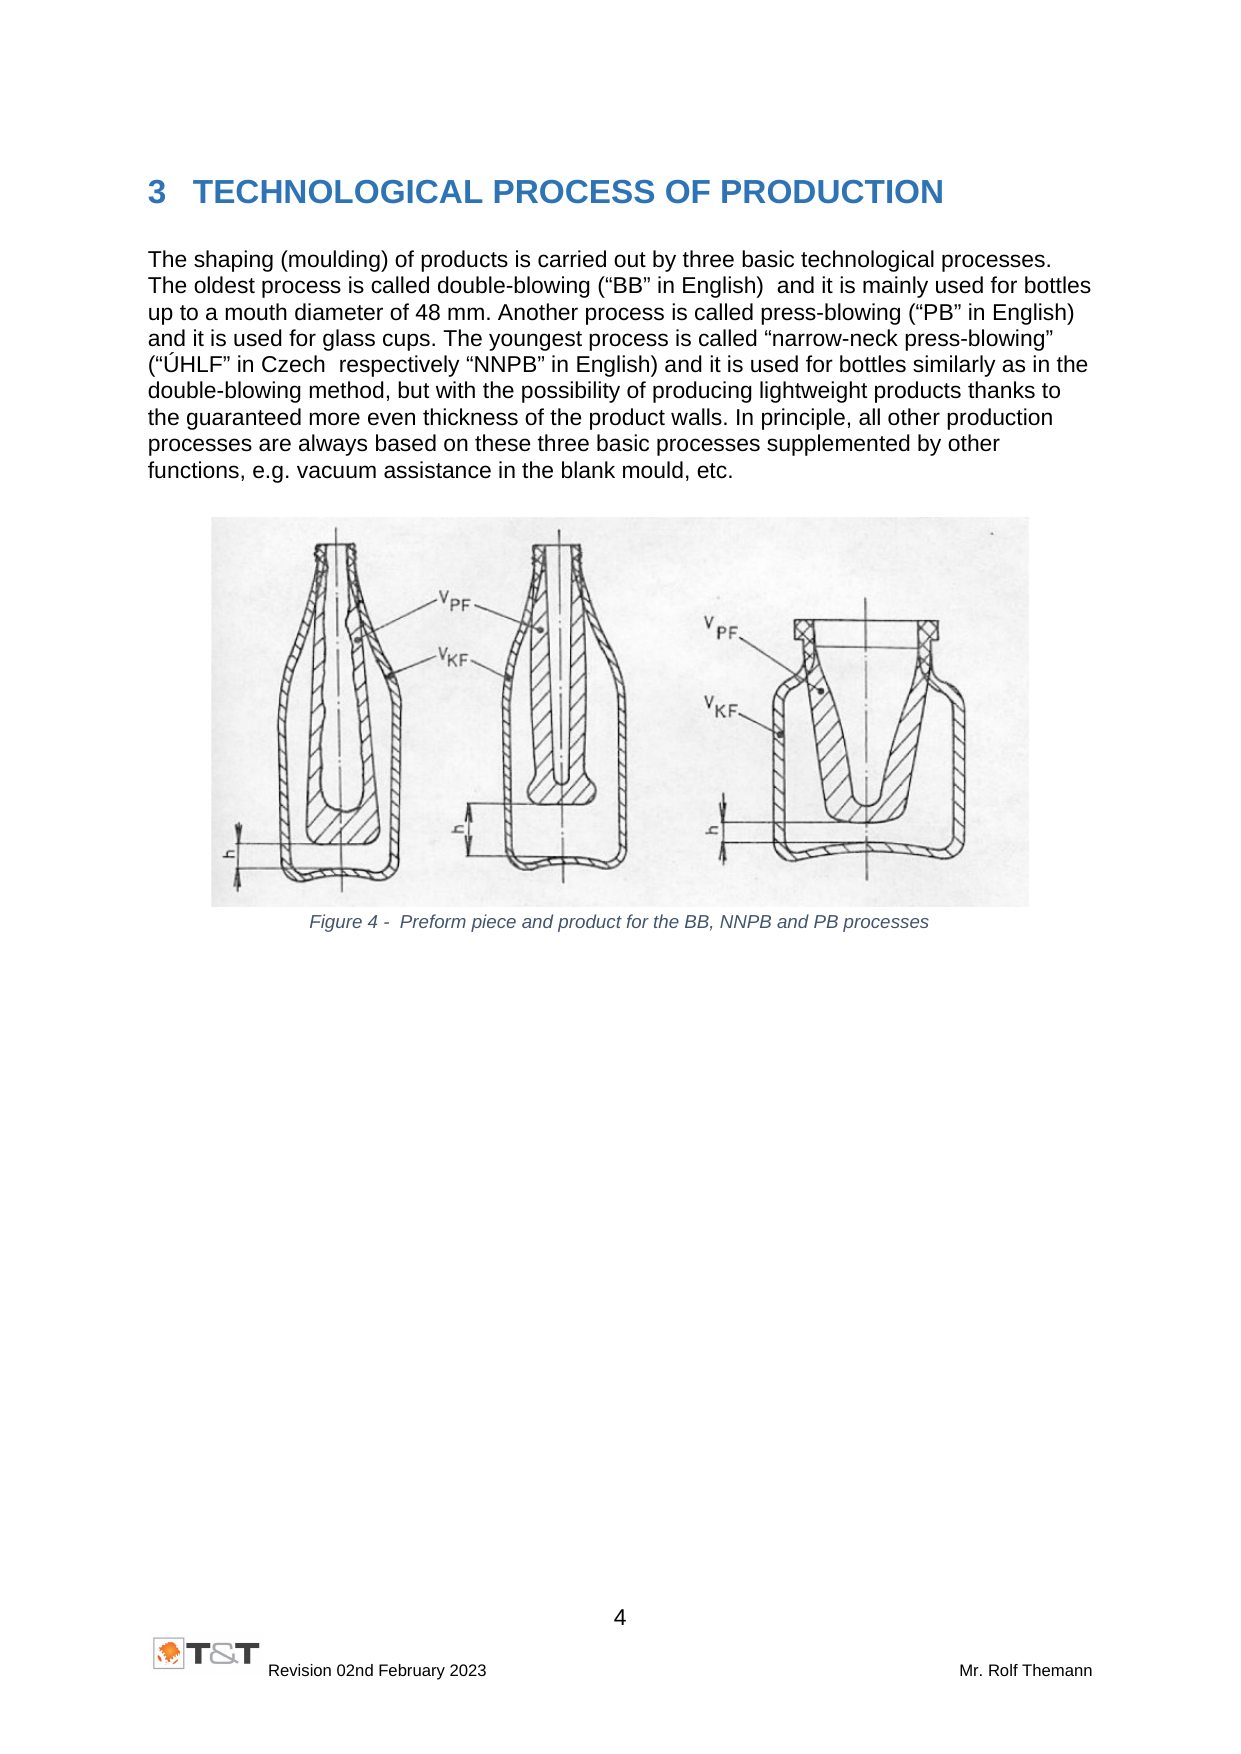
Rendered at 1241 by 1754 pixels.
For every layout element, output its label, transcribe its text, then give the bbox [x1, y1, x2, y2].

picture [211, 517, 1030, 907]
subtitle TECHNOLOGICAL PROCESS OF PRODUCTION [148, 173, 1093, 211]
text The shaping (moulding) of products is carried out by three basic technological processes. The oldest process is called double-blowing (“BB” in English) and it is mainly used for bottles up to a mouth diameter of 48 mm. Another process is called press-blowing (“PB” in English) and it is used for glass cups. The youngest process is called “narrow-neck press-blowing” (“ÚHLF” in Czech respectively “NNPB” in English) and it is used for bottles similarly as in the double-blowing method, but with the possibility of producing lightweight products thanks to the guaranteed more even thickness of the product walls. In principle, all other production processes are always based on these three basic processes supplemented by other functions, e.g. vacuum assistance in the blank mould, etc. [148, 246, 1093, 483]
picture [147, 1630, 264, 1677]
text Figure 4 - Preform piece and product for the BB, NNPB and PB processes [148, 911, 1093, 932]
